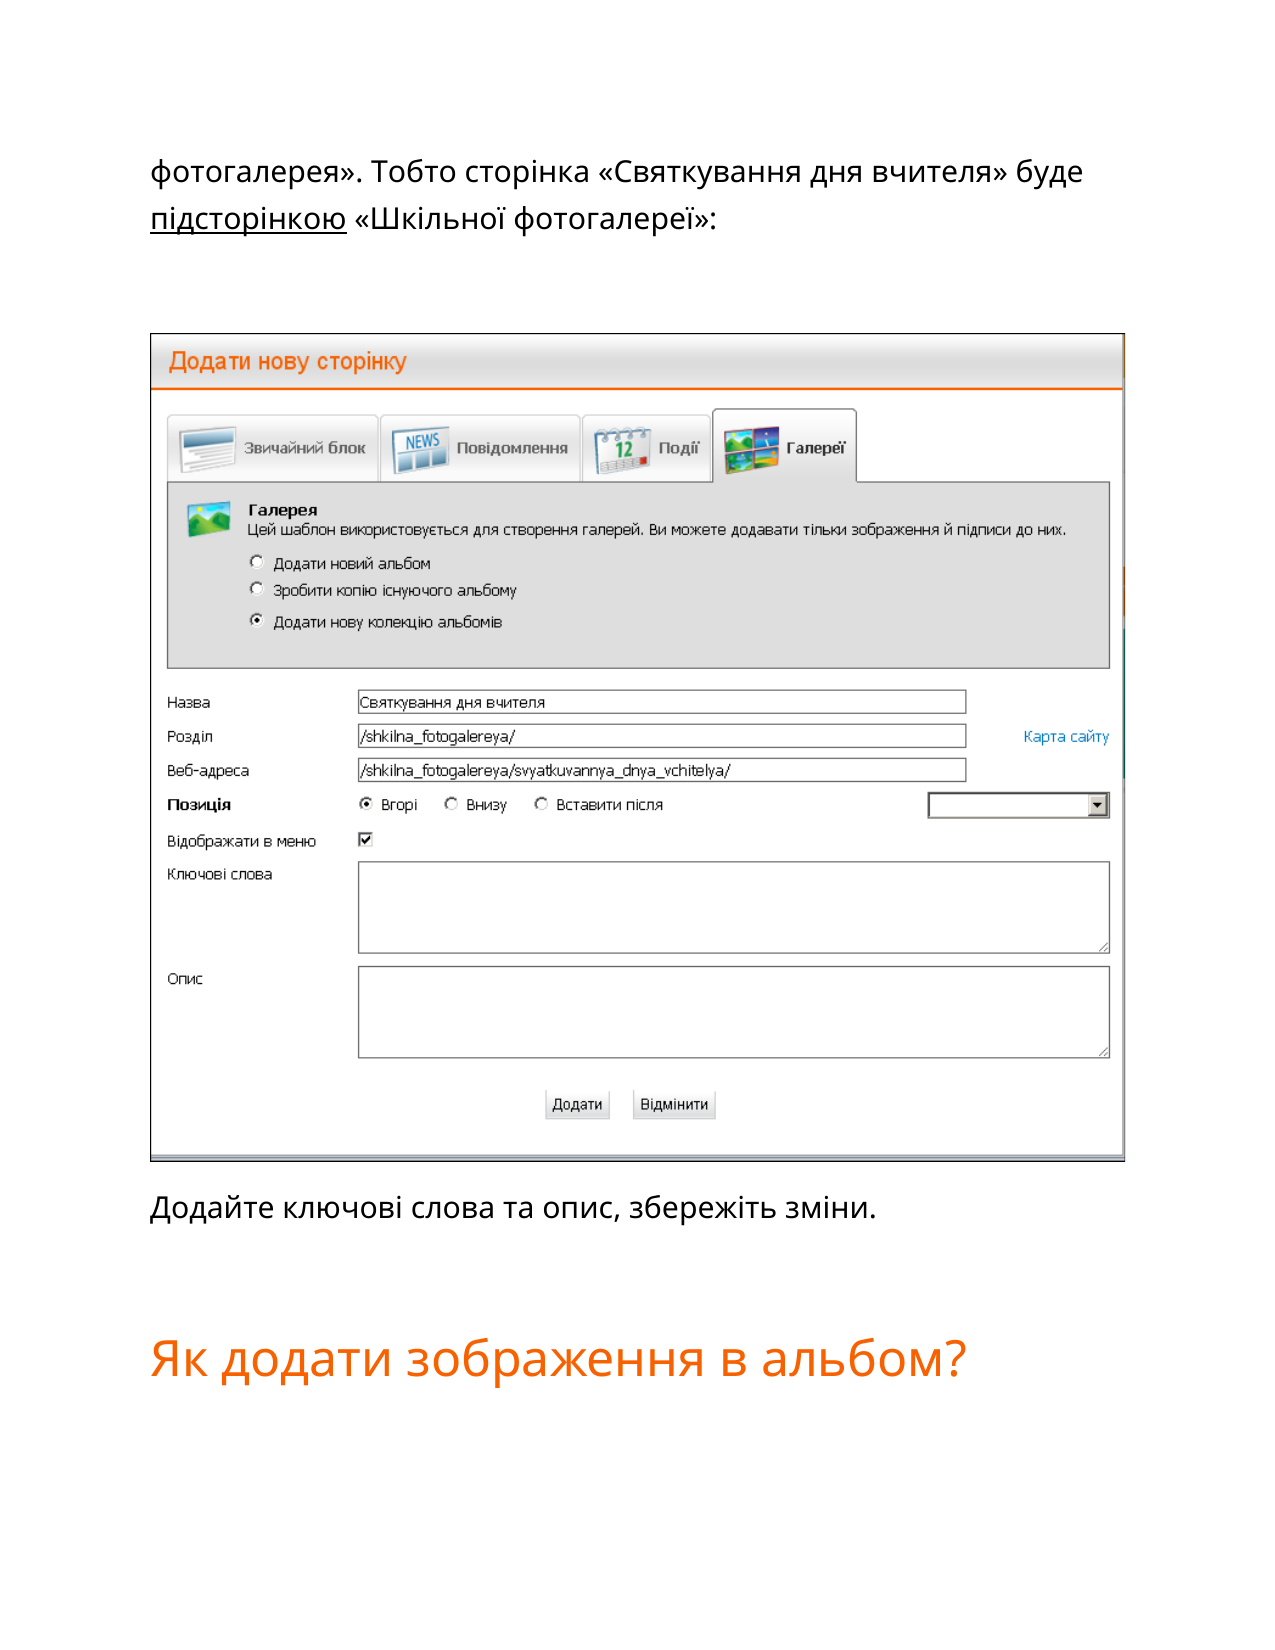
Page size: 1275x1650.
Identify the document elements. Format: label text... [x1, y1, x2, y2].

text Як додати зображення в альбом? [150, 1323, 1125, 1391]
picture [150, 333, 1125, 1162]
text Додайте ключові слова та опис, збережіть зміни. [150, 1186, 1125, 1228]
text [150, 150, 1125, 238]
